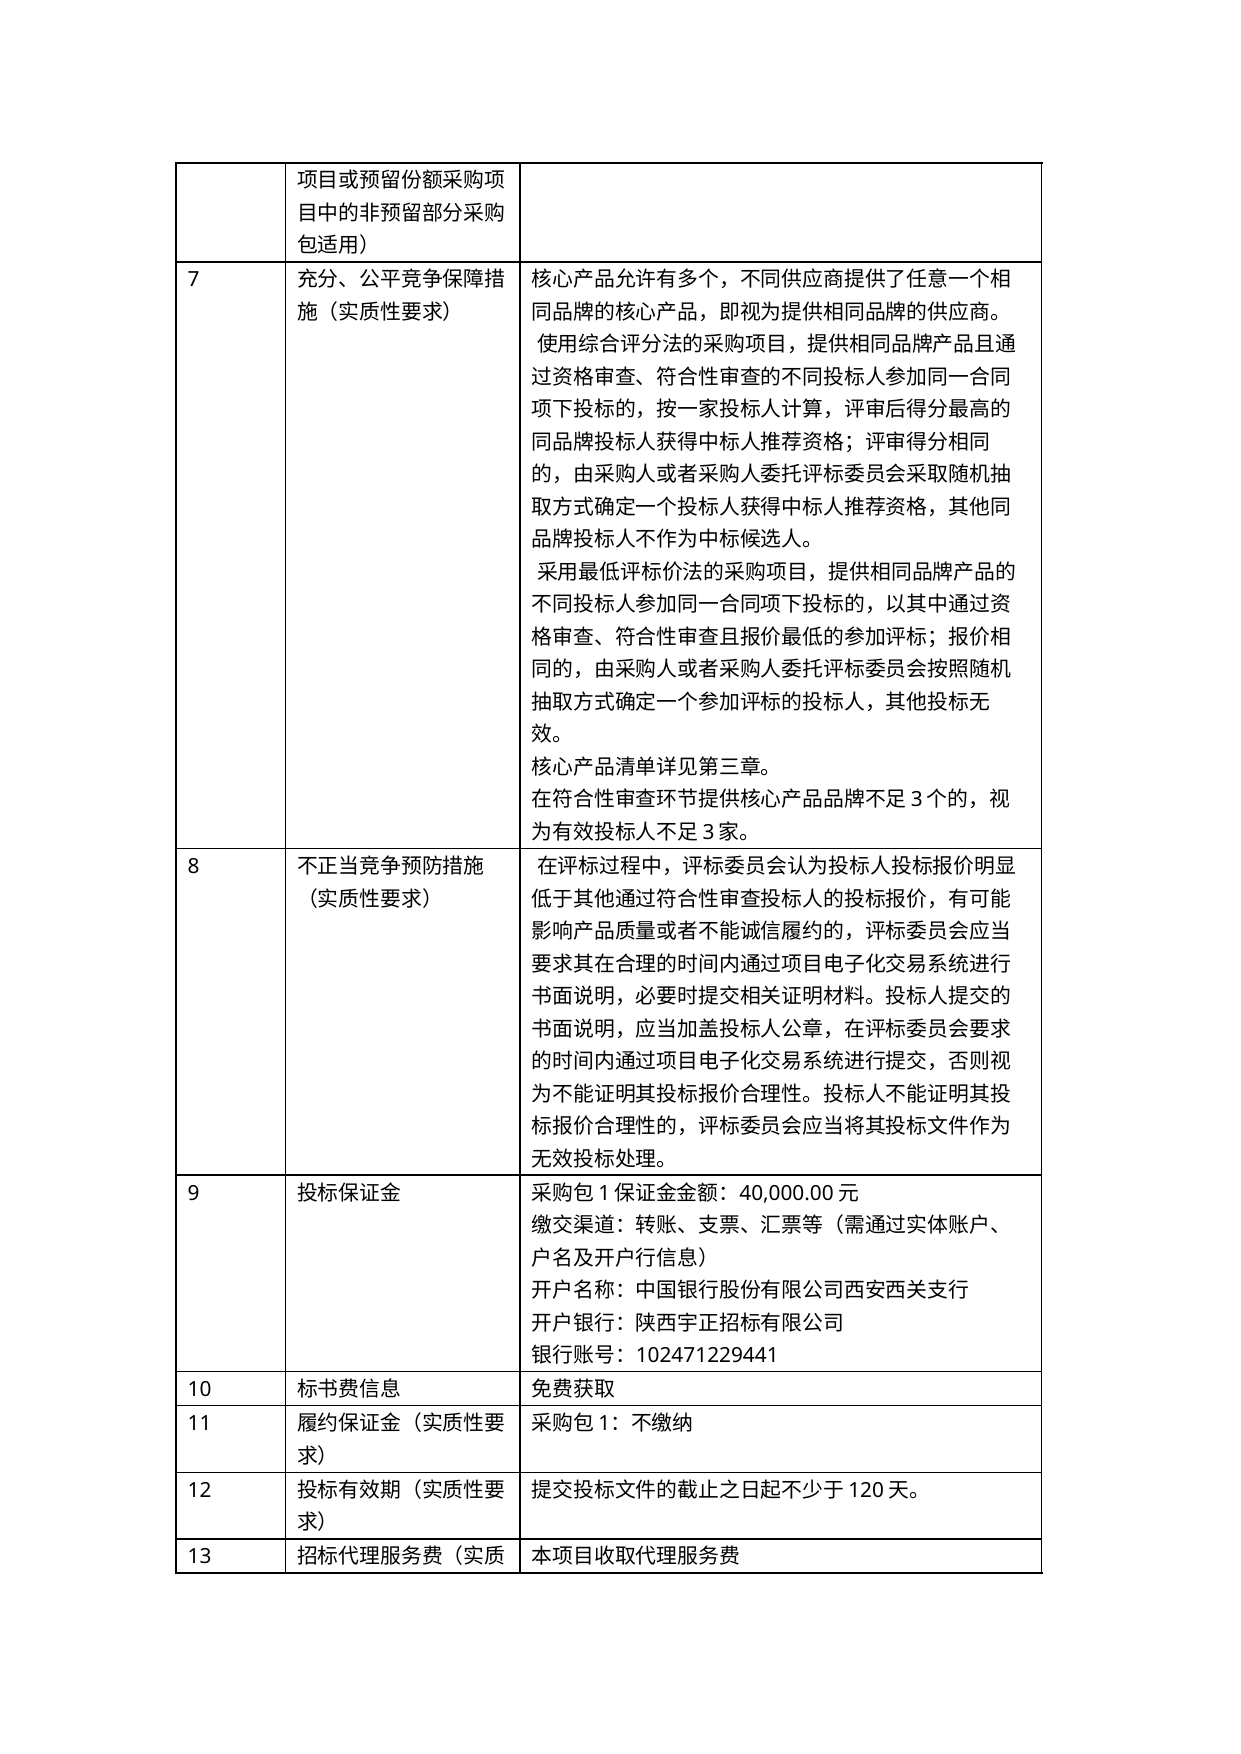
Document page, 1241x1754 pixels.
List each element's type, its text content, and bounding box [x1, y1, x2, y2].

table_cell 采购包1保证金金额：40,000.00元 缴交渠道：转账、支票、汇票等（需通过实体账户、户名及开户行信息） 开户名称：中国银行股份有限公司西安西关支行 开户银行：陕西宇正招标有限公司 银行账号：102471229441 [521, 1176, 1041, 1371]
table_cell 核心产品允许有多个，不同供应商提供了任意一个相同品牌的核心产品，即视为提供相同品牌的供应商。 使用综合评分法的采购项目，提供相同品牌产品且通过资格审查、符合性审查的不同投标人参加同一合同项下投标的，按一家投标人计算，评审后得分最高的同品牌投标人获得中标人推荐资格；评审得分相同的，由采购人或者采购人委托评标委员会采取随机抽取方式确定一个投标人获得中标人推荐资格，其他同品牌投标人不作为中标候选人。 采用最低评标价法的采购项目，提供相同品牌产品的不同投标人参加同一合同项下投标的，以其中通过资格审查、符合性审查且报价最低的参加评标；报价相同的，由采购人或者采购人委托评标委员会按照随机抽取方式确定一个参加评标的投标人，其他投标无效。 核心产品清单详见第三章。 在符合性审查环节提供核心产品品牌不足3个的，视为有效投标人不足3家。 [521, 263, 1041, 848]
table_cell 采购包1：不缴纳 [521, 1406, 1041, 1471]
table_cell 10 [177, 1372, 285, 1405]
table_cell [521, 164, 1041, 261]
table_cell 标书费信息 [286, 1372, 519, 1405]
table_cell 12 [177, 1473, 285, 1538]
table_cell 充分、公平竞争保障措施（实质性要求） [286, 263, 519, 848]
table_cell 7 [177, 263, 285, 848]
table_cell 13 [177, 1540, 285, 1572]
table_cell 免费获取 [521, 1372, 1041, 1405]
table_cell 招标代理服务费（实质性要求） [286, 1540, 519, 1572]
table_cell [286, 164, 519, 261]
table_cell 9 [177, 1176, 285, 1371]
table_cell 8 [177, 849, 285, 1174]
table_cell 6 [177, 164, 285, 261]
table_cell 在评标过程中，评标委员会认为投标人投标报价明显低于其他通过符合性审查投标人的投标报价，有可能影响产品质量或者不能诚信履约的，评标委员会应当要求其在合理的时间内通过项目电子化交易系统进行书面说明，必要时提交相关证明材料。投标人提交的书面说明，应当加盖投标人公章，在评标委员会要求的时间内通过项目电子化交易系统进行提交，否则视为不能证明其投标报价合理性。投标人不能证明其投标报价合理性的，评标委员会应当将其投标文件作为无效投标处理。 [521, 849, 1041, 1174]
table_cell 不正当竞争预防措施（实质性要求） [286, 849, 519, 1174]
table_cell 提交投标文件的截止之日起不少于120天。 [521, 1473, 1041, 1538]
table_cell 投标有效期（实质性要求） [286, 1473, 519, 1538]
table_cell 投标保证金 [286, 1176, 519, 1371]
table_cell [521, 1540, 1041, 1572]
table_cell 履约保证金（实质性要求） [286, 1406, 519, 1471]
table_cell 11 [177, 1406, 285, 1471]
